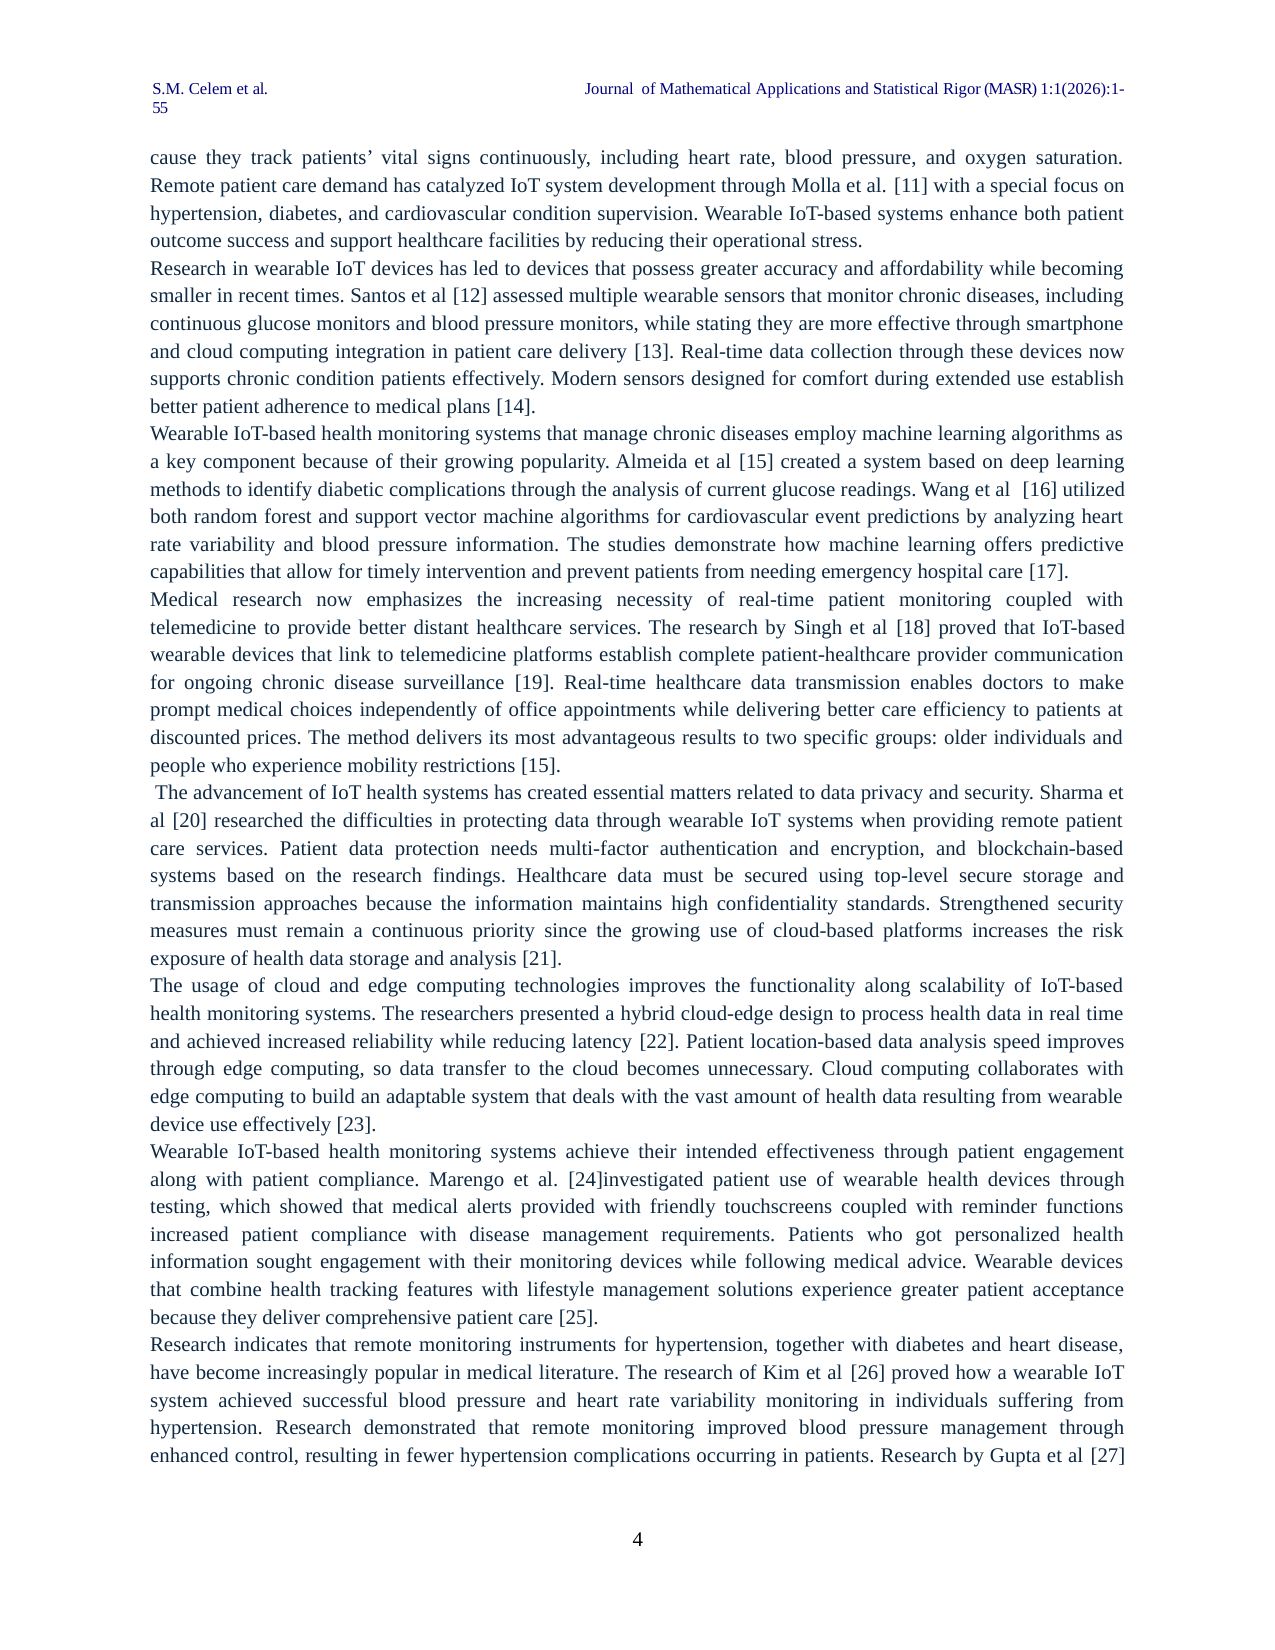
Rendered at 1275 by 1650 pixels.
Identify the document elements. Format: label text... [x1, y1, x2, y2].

text Research in wearable IoT devices has led to devices that possess greater accuracy and affordability while becoming smaller in recent times. Santos et al [12] assessed multiple wearable sensors that monitor chronic diseases, including continuous glucose monitors and blood pressure monitors, while stating they are more effective through smartphone and cloud computing integration in patient care delivery [13]. Real-time data collection through these devices now supports chronic condition patients effectively. Modern sensors designed for comfort during extended use establish better patient adherence to medical plans [14]. [150, 256, 1125, 418]
text cause they track patients’ vital signs continuously, including heart rate, blood pressure, and oxygen saturation. Remote patient care demand has catalyzed IoT system development through Molla et al. [11] with a special focus on hypertension, diabetes, and cardiovascular condition supervision. Wearable IoT-based systems enhance both patient outcome success and support healthcare facilities by reducing their operational stress. [150, 145, 1125, 252]
text Wearable IoT-based health monitoring systems that manage chronic diseases employ machine learning algorithms as a key component because of their growing popularity. Almeida et al [15] created a system based on deep learning methods to identify diabetic complications through the analysis of current glucose readings. Wang et al [16] utilized both random forest and support vector machine algorithms for cardiovascular event predictions by analyzing heart rate variability and blood pressure information. The studies demonstrate how machine learning offers predictive capabilities that allow for timely intervention and prevent patients from needing emergency hospital care [17]. [150, 421, 1125, 583]
text The advancement of IoT health systems has created essential matters related to data privacy and security. Sharma et al [20] researched the difficulties in protecting data through wearable IoT systems when providing remote patient care services. Patient data protection needs multi-factor authentication and encryption, and blockchain-based systems based on the research findings. Healthcare data must be secured using top-level secure storage and transmission approaches because the information maintains high confidentiality standards. Strengthened security measures must remain a continuous priority since the growing use of cloud-based platforms increases the risk exposure of health data storage and analysis [21]. [150, 780, 1125, 970]
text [150, 1332, 1125, 1467]
text Wearable IoT-based health monitoring systems achieve their intended effectiveness through patient engagement along with patient compliance. Marengo et al. [24]investigated patient use of wearable health devices through testing, which showed that medical alerts provided with friendly touchscreens coupled with reminder functions increased patient compliance with disease management requirements. Patients who got personalized health information sought engagement with their monitoring devices while following medical advice. Wearable devices that combine health tracking features with lifestyle management solutions experience greater patient acceptance because they deliver comprehensive patient care [25]. [150, 1139, 1125, 1329]
text Medical research now emphasizes the increasing necessity of real-time patient monitoring coupled with telemedicine to provide better distant healthcare services. The research by Singh et al [18] proved that IoT-based wearable devices that link to telemedicine platforms establish complete patient-healthcare provider communication for ongoing chronic disease surveillance [19]. Real-time healthcare data transmission enables doctors to make prompt medical choices independently of office appointments while delivering better care efficiency to patients at discounted prices. The method delivers its most advantageous results to two specific groups: older individuals and people who experience mobility restrictions [15]. [150, 587, 1125, 777]
text The usage of cloud and edge computing technologies improves the functionality along scalability of IoT-based health monitoring systems. The researchers presented a hybrid cloud-edge design to process health data in real time and achieved increased reliability while reducing latency [22]. Patient location-based data analysis speed improves through edge computing, so data transfer to the cloud becomes unnecessary. Cloud computing collaborates with edge computing to build an adaptable system that deals with the vast amount of health data resulting from wearable device use effectively [23]. [150, 973, 1125, 1136]
